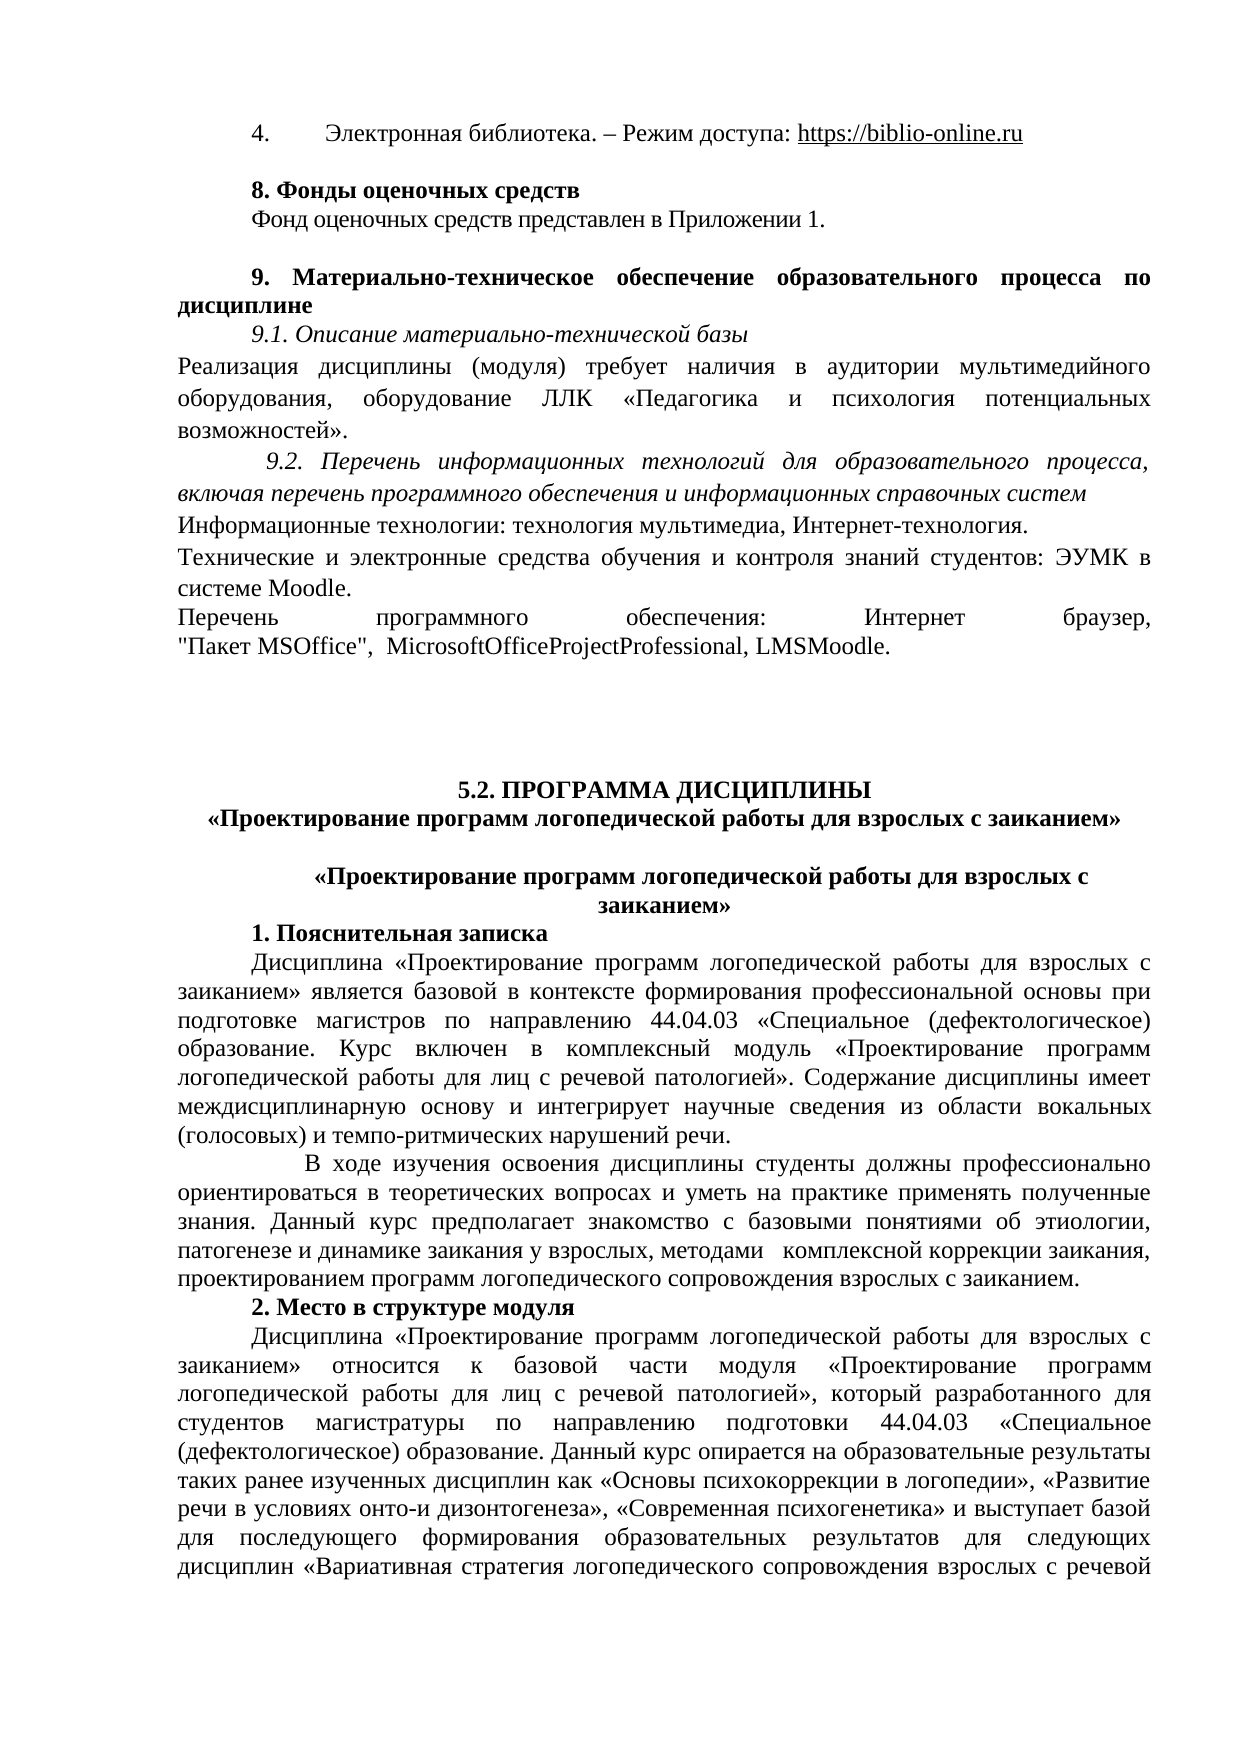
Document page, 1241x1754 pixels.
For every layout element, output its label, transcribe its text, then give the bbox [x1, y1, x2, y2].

text 2. Место в структуре модуля [177, 1292, 1152, 1321]
text 9. Материально-техническое обеспечение образовательного процесса по дисциплине [177, 262, 1152, 319]
text Технические и электронные средства обучения и контроля знаний студентов: ЭУМК в системе Moodle. [177, 539, 1152, 602]
list Электронная библиотека. – Режим доступа: https://biblio-online.ru [177, 118, 1152, 147]
text Перечень программного обеспечения: Интернет браузер, "Пакет MSOffice", MicrosoftOfficeProjectProfessional, LMSMoodle. [177, 602, 1152, 660]
text 1. Пояснительная записка [177, 918, 1152, 947]
text «Проектирование программ логопедической работы для взрослых с заиканием» [177, 861, 1152, 918]
text «Проектирование программ логопедической работы для взрослых с заиканием» [177, 803, 1152, 832]
text Фонд оценочных средств представлен в Приложении 1. [177, 204, 1152, 233]
text 5.2. ПРОГРАММА ДИСЦИПЛИНЫ [177, 775, 1152, 803]
text В ходе изучения освоения дисциплины студенты должны профессионально ориентироваться в теоретических вопросах и уметь на практике применять полученные знания. Данный курс предполагает знакомство с базовыми понятиями об этиологии, патогенезе и динамике заикания у взрослых, методами комплексной коррекции заикания, проектированием программ логопедического сопровождения взрослых с заиканием. [177, 1148, 1152, 1292]
text Информационные технологии: технология мультимедиа, Интернет-технология. [177, 507, 1152, 539]
list 9.1. Описание материально-технической базы [177, 319, 1152, 348]
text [177, 1321, 1152, 1580]
text 9.2. Перечень информационных технологий для образовательного процесса, включая перечень программного обеспечения и информационных справочных систем [177, 443, 1152, 507]
text Реализация дисциплины (модуля) требует наличия в аудитории мультимедийного оборудования, оборудование ЛЛК «Педагогика и психология потенциальных возможностей». [177, 348, 1152, 443]
text Дисциплина «Проектирование программ логопедической работы для взрослых с заиканием» является базовой в контексте формирования профессиональной основы при подготовке магистров по направлению 44.04.03 «Специальное (дефектологическое) образование. Курс включен в комплексный модуль «Проектирование программ логопедической работы для лиц с речевой патологией». Содержание дисциплины имеет междисциплинарную основу и интегрирует научные сведения из области вокальных (голосовых) и темпо-ритмических нарушений речи. [177, 947, 1152, 1148]
text 8. Фонды оценочных средств [177, 176, 1152, 204]
